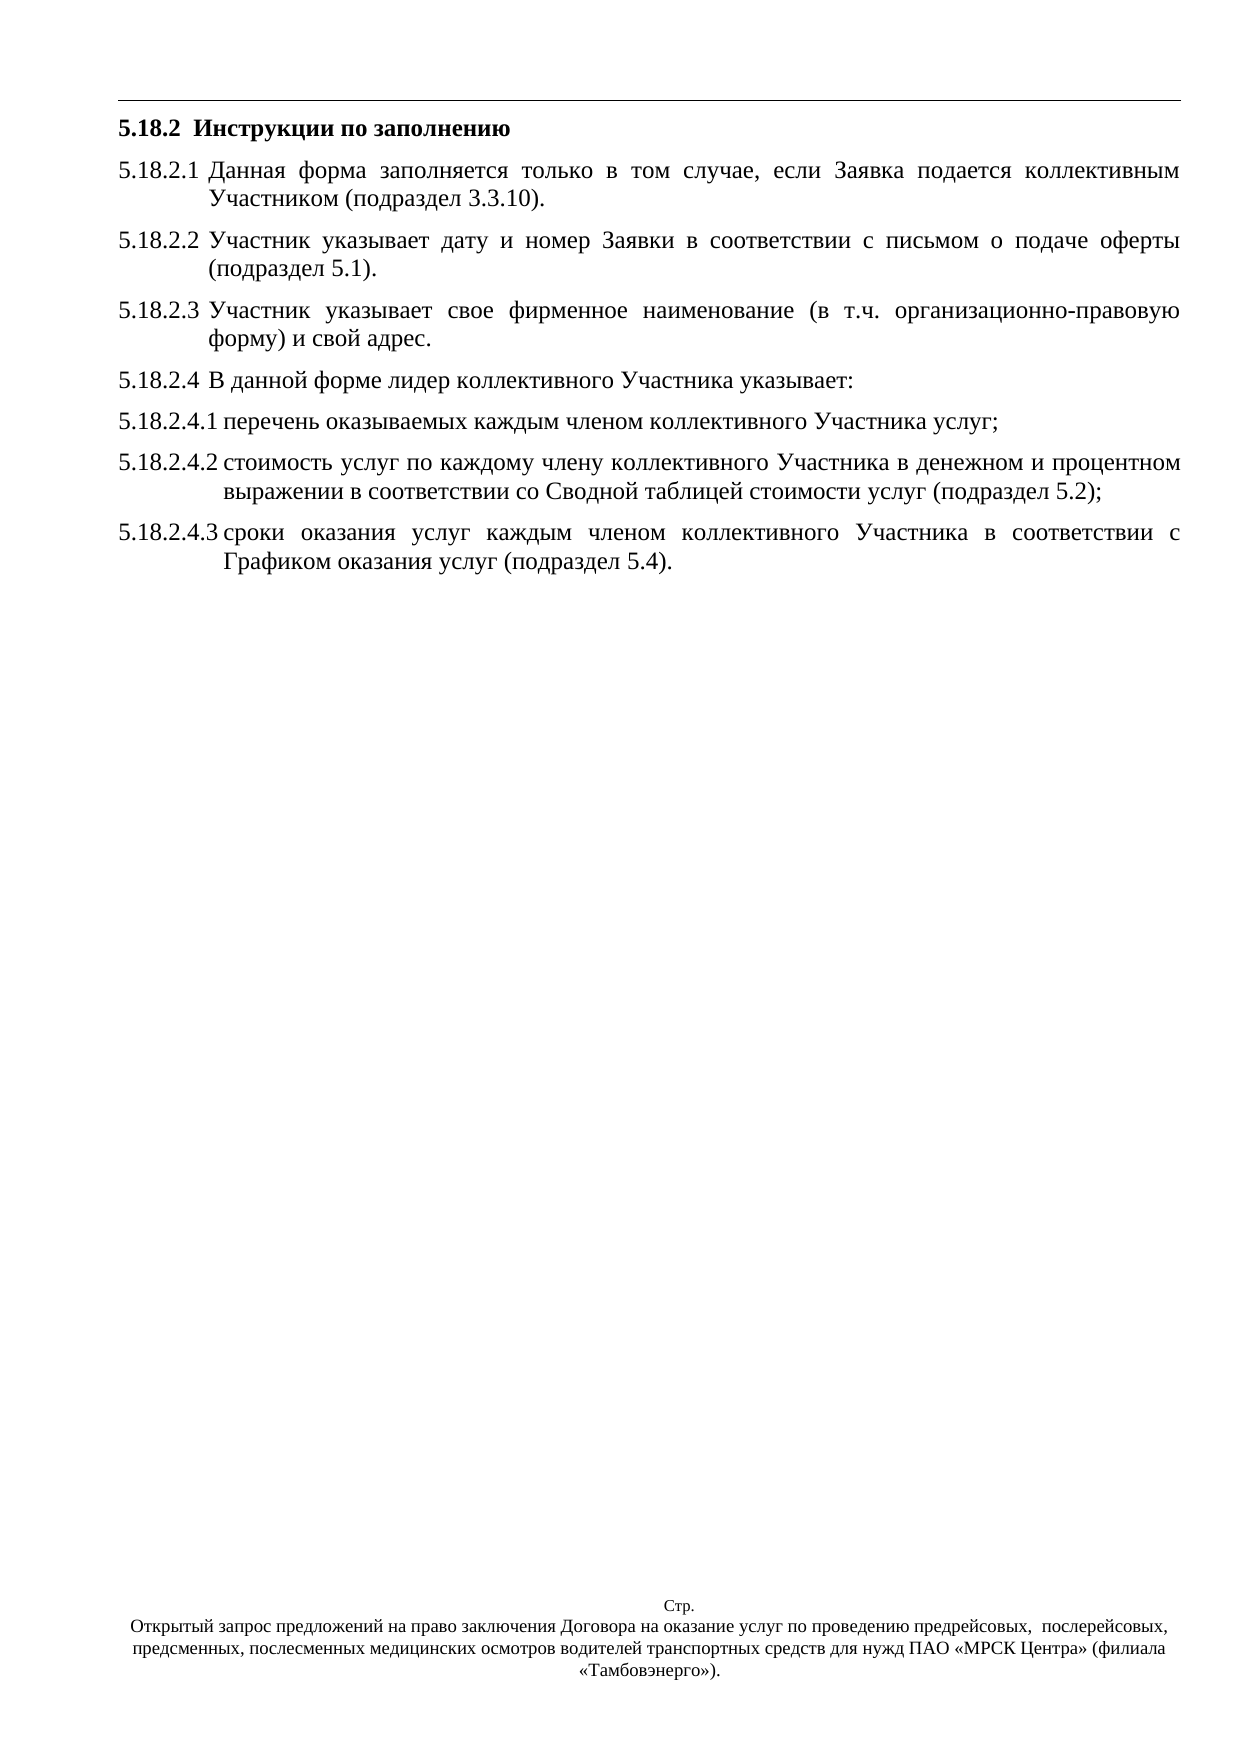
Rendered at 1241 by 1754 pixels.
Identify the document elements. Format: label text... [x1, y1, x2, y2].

subtitle Инструкции по заполнению [118, 113, 1181, 142]
list Участник указывает дату и номер Заявки в соответствии с письмом о подаче оферты (подраздел 5.1). [118, 225, 1181, 282]
list стоимость услуг по каждому члену коллективного Участника в денежном и процентном выражении в соответствии со Сводной таблицей стоимости услуг (подраздел 5.2); [118, 447, 1181, 505]
list Участник указывает свое фирменное наименование (в т.ч. организационно-правовую форму) и свой адрес. [118, 295, 1181, 352]
list перечень оказываемых каждым членом коллективного Участника услуг; [118, 406, 1181, 435]
list Данная форма заполняется только в том случае, если Заявка подается коллективным Участником (подраздел 3.3.10). [118, 155, 1181, 212]
list сроки оказания услуг каждым членом коллективного Участника в соответствии с Графиком оказания услуг (подраздел 5.4). [118, 517, 1181, 575]
list В данной форме лидер коллективного Участника указывает: [118, 365, 1181, 393]
